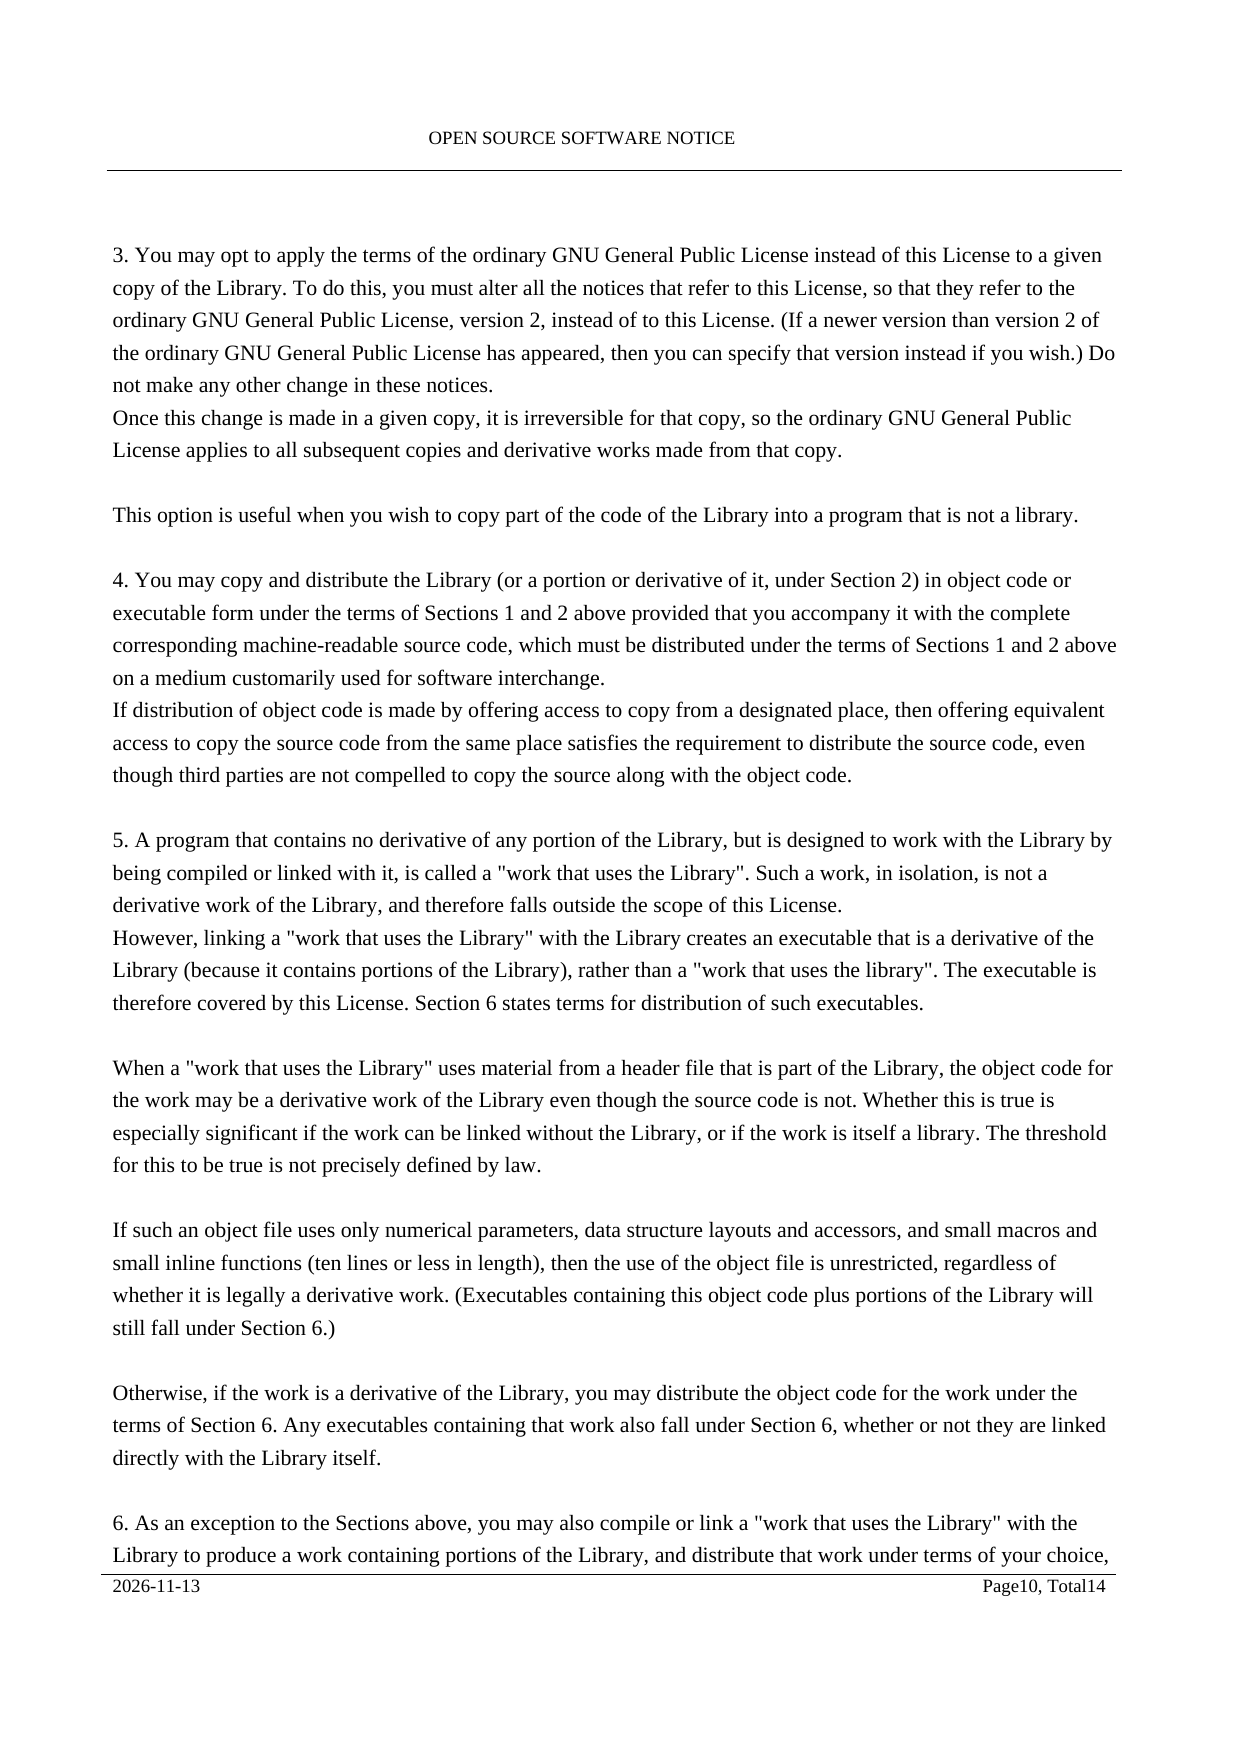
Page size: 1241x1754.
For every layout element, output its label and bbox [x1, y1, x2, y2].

text [112, 206, 1128, 1571]
